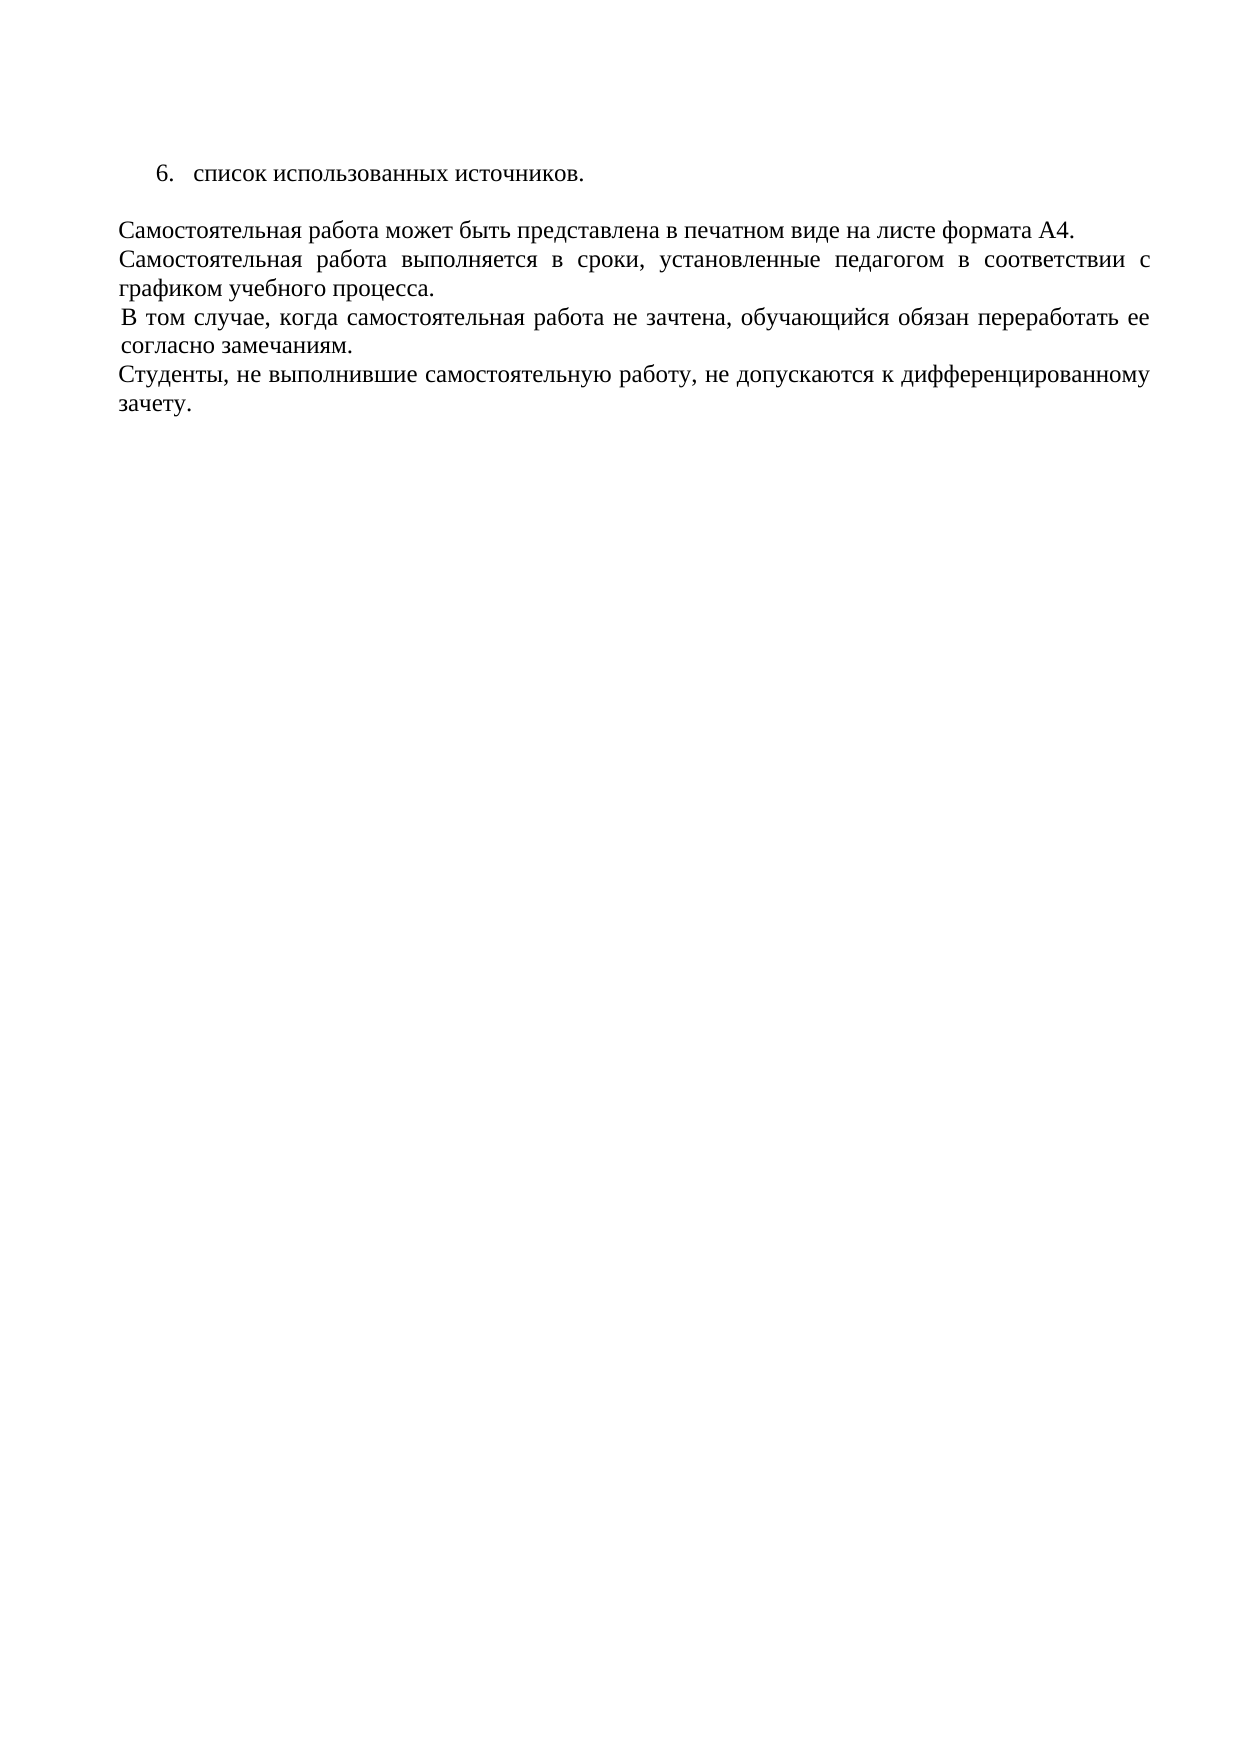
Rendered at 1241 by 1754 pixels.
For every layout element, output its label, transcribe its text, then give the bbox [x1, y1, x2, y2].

text Студенты, не выполнившие самостоятельную работу, не допускаются к дифференцированному зачету. [118, 359, 1152, 417]
text В том случае, когда самостоятельная работа не зачтена, обучающийся обязан переработать ее согласно замечаниям. [121, 302, 1151, 359]
text Самостоятельная работа может быть представлена в печатном виде на листе формата А4. [118, 215, 1152, 244]
text Самостоятельная работа выполняется в сроки, установленные педагогом в соответствии с графиком учебного процесса. [118, 244, 1152, 302]
list список использованных источников. [156, 158, 1152, 187]
